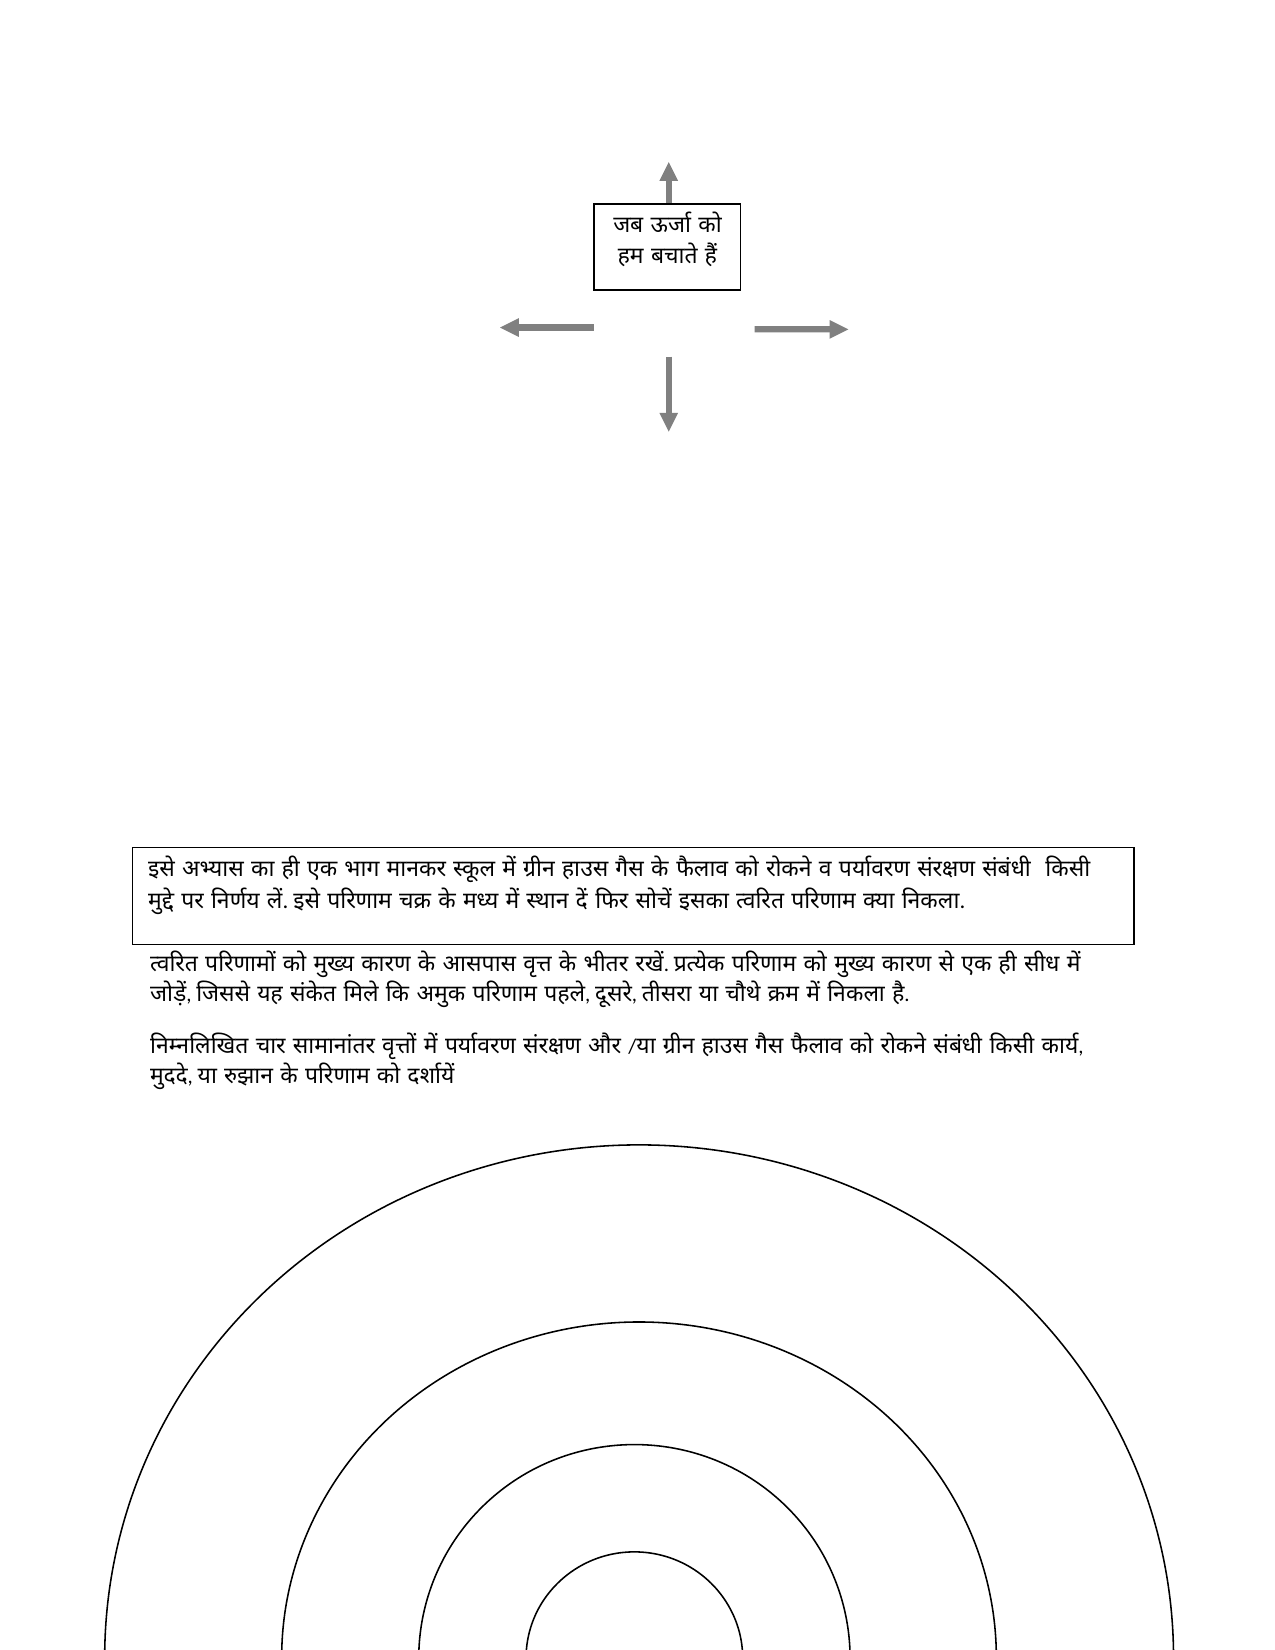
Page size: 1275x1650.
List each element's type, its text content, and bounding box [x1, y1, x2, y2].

text त्वरित परिणामों को मुख्य कारण के आसपास वृत्त के भीतर रखें. प्रत्येक परिणाम को मुख्य कारण से एक ही सीध में जोड़ें, जिससे यह संकेत मिले कि अमुक परिणाम पहले, दूसरे, तीसरा या चौथे क्रम में निकला है. [150, 950, 1125, 1007]
text निम्नलिखित चार सामानांतर वृत्तों में पर्यावरण संरक्षण और /या ग्रीन हाउस गैस फैलाव को रोकने संबंधी किसी कार्य, मुददे, या रुझान के परिणाम को दर्शायें [150, 1032, 1125, 1089]
